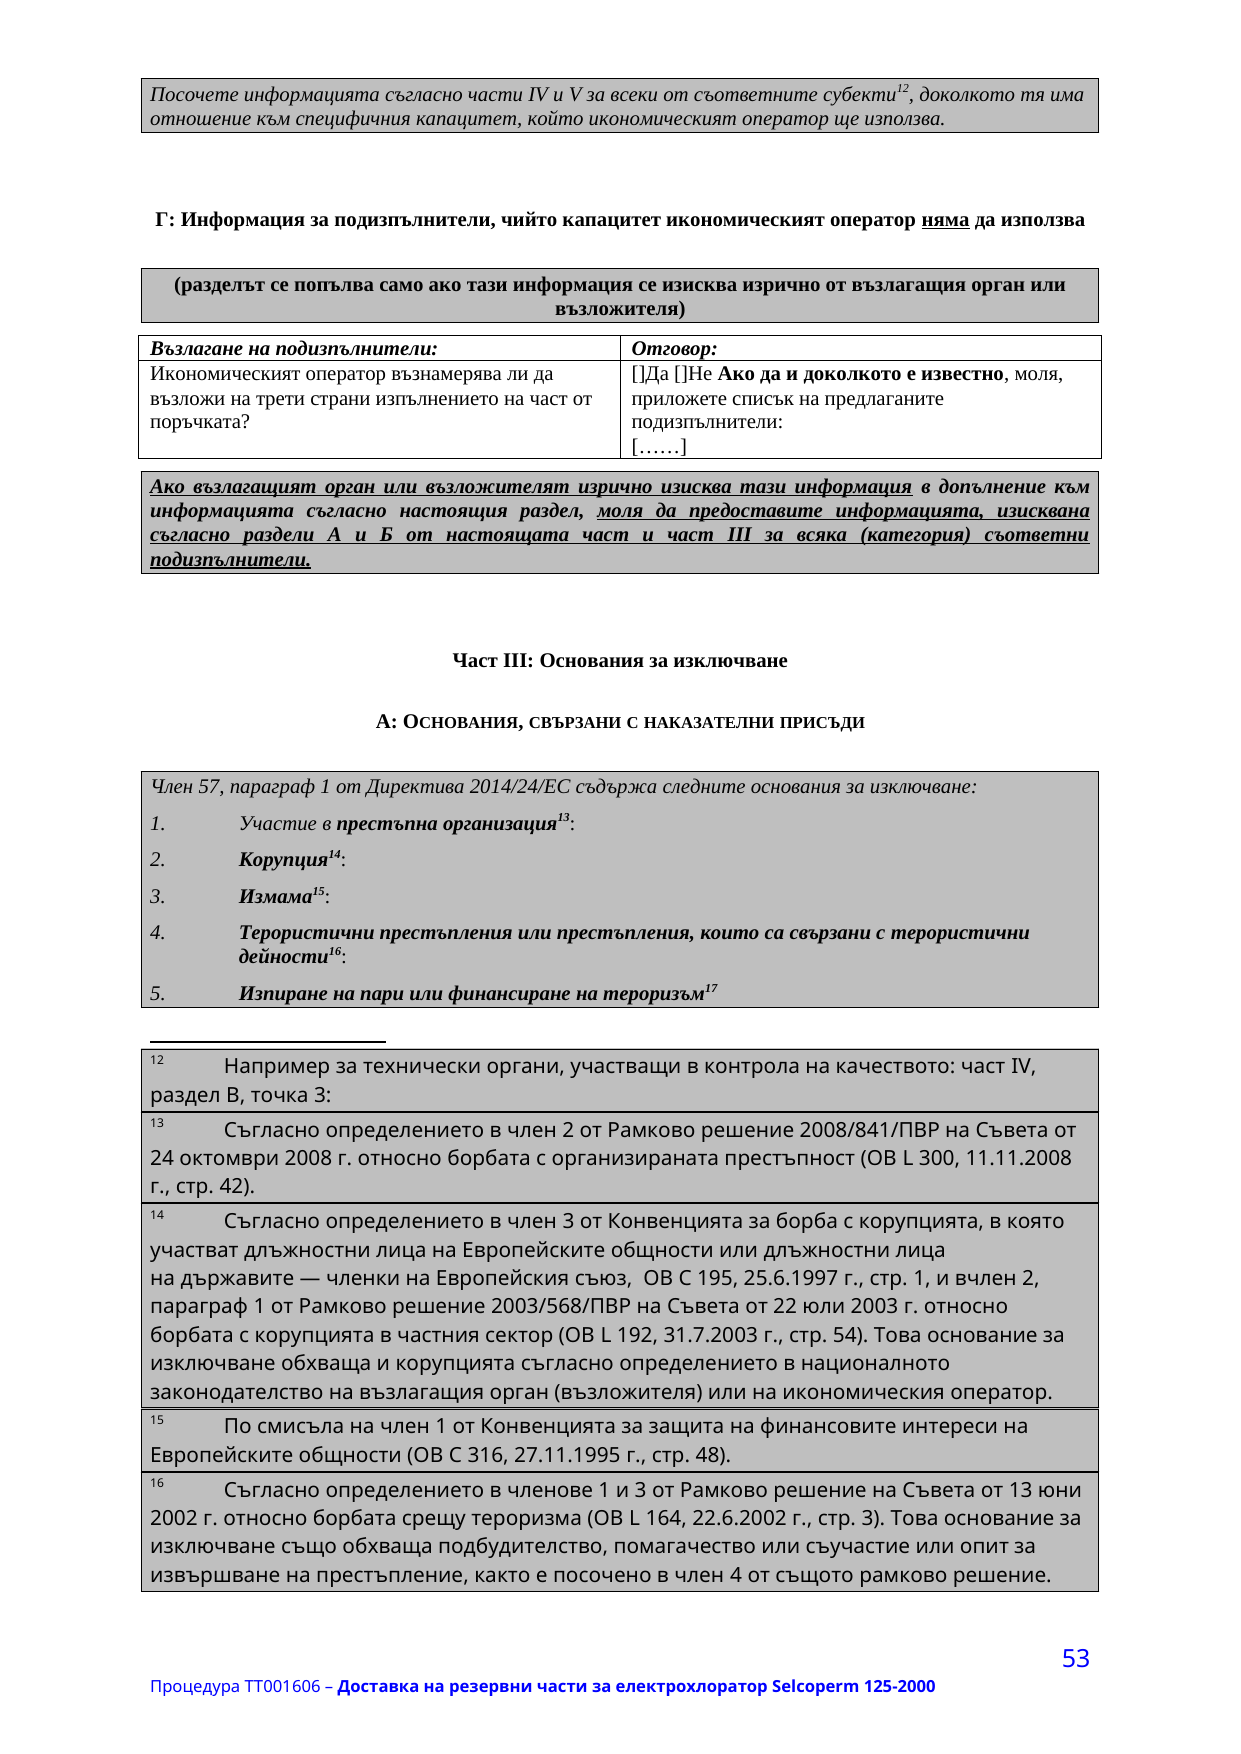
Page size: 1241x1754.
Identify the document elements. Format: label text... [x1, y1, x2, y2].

text Измама: [142, 881, 1098, 908]
text Корупция: [142, 844, 1098, 871]
table_cell Икономическият оператор възнамерява ли да възложи на трети страни изпълнението на част от поръчката? [139, 361, 620, 458]
title Ако възлагащият орган или възложителят изрично изисква тази информация в допълнение към информацията съгласно настоящия раздел, моля да предоставите информацията, изисквана съгласно раздели А и Б от настоящата част и част ІІІ за всяка (категория) съответни подизпълнители. [142, 472, 1098, 573]
title Част III: Основания за изключване [150, 648, 1090, 672]
title (разделът се попълва само ако тази информация се изисква изрично от възлагащия орган или възложителя) [142, 269, 1098, 322]
text Изпиране на пари или финансиране на тероризъм [142, 978, 1098, 1007]
table_header Отговор: [621, 336, 1101, 360]
table_cell []Да []Не Ако да и доколкото е известно, моля, приложете списък на предлаганите подизпълнители: [……] [621, 361, 1101, 458]
title А: Основания, свързани с наказателни присъди [150, 709, 1090, 733]
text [142, 79, 1098, 132]
list Участие в престъпна организация: [142, 807, 1098, 834]
text Член 57, параграф 1 от Директива 2014/24/ЕС съдържа следните основания за изключване: [142, 772, 1098, 798]
title Г: Информация за подизпълнители, чийто капацитет икономическият оператор няма да използва [150, 207, 1090, 231]
table_header Възлагане на подизпълнители: [139, 336, 620, 360]
text Терористични престъпления или престъпления, които са свързани с терористични дейности: [142, 917, 1098, 968]
